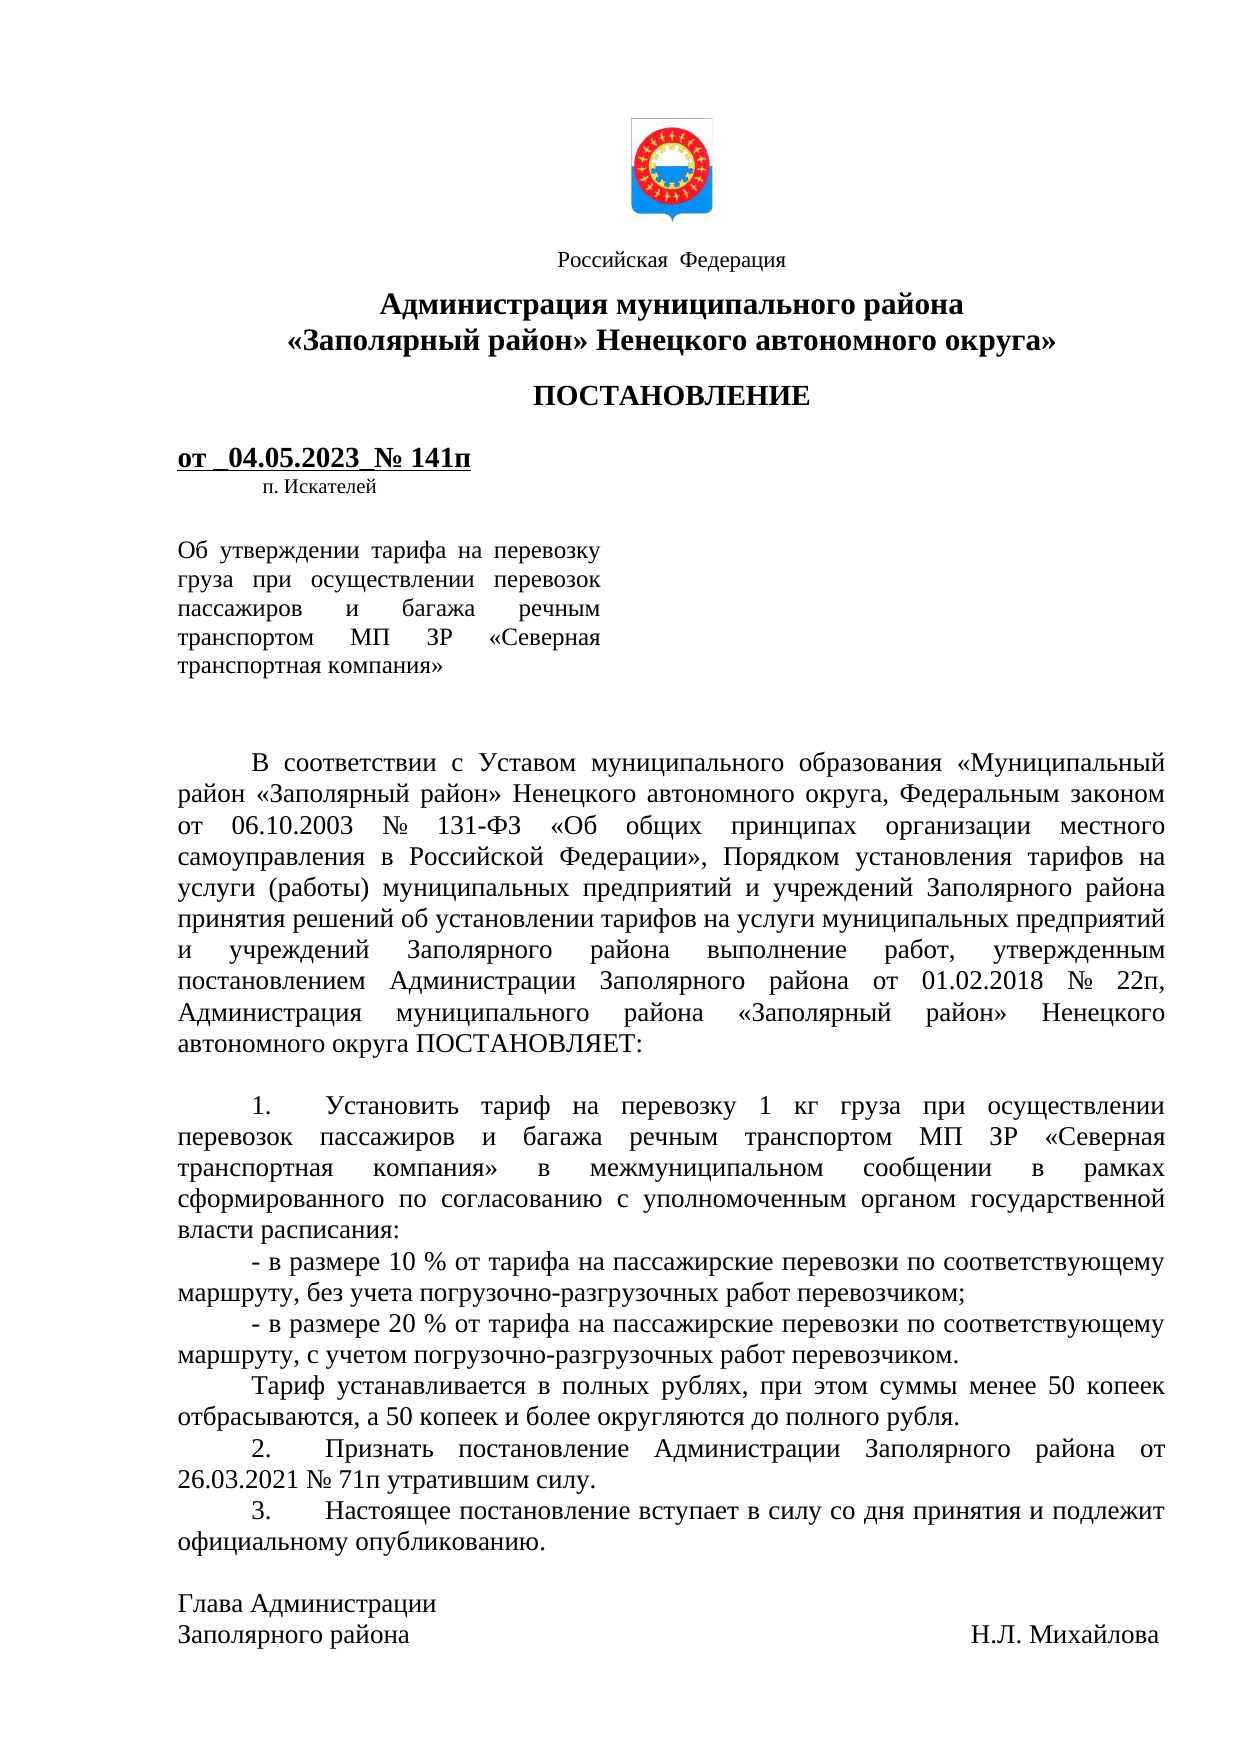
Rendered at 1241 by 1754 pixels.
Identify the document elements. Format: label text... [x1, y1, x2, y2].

text от _04.05.2023_№ 141п [177, 441, 1166, 474]
list Признать постановление Администрации Заполярного района от 26.03.2021 № 71п утратившим силу. [177, 1432, 1166, 1494]
text Заполярного района Н.Л. Михайлова [177, 1618, 1166, 1650]
picture [631, 118, 713, 222]
text Глава Администрации [177, 1587, 1166, 1618]
table_header Об утверждении тарифа на перевозку груза при осуществлении перевозок пассажиров и багажа речным транспортом МП ЗР «Северная транспортная компания» [166, 536, 612, 679]
text Российская Федерация [177, 246, 1166, 273]
text - в размере 20 % от тарифа на пассажирские перевозки по соответствующему маршруту, с учетом погрузочно-разгрузочных работ перевозчиком. [177, 1307, 1166, 1369]
text «Заполярный район» Ненецкого автономного округа» [177, 321, 1166, 357]
text В соответствии с Уставом муниципального образования «Муниципальный район «Заполярный район» Ненецкого автономного округа, Федеральным законом от 06.10.2003 № 131-ФЗ «Об общих принципах организации местного самоуправления в Российской Федерации», Порядком установления тарифов на услуги (работы) муниципальных предприятий и учреждений Заполярного района принятия решений об установлении тарифов на услуги муниципальных предприятий и учреждений Заполярного района выполнение работ, утвержденным постановлением Администрации Заполярного района от 01.02.2018 № 22п, Администрация муниципального района «Заполярный район» Ненецкого автономного округа ПОСТАНОВЛЯЕТ: [177, 746, 1166, 1058]
list Установить тариф на перевозку 1 кг груза при осуществлении перевозок пассажиров и багажа речным транспортом МП ЗР «Северная транспортная компания» в межмуниципальном сообщении в рамках сформированного по согласованию с уполномоченным органом государственной власти расписания: [177, 1089, 1166, 1245]
text Администрация муниципального района [177, 285, 1166, 321]
text Тариф устанавливается в полных рублях, при этом суммы менее 50 копеек отбрасываются, а 50 копеек и более округляются до полного рубля. [177, 1369, 1166, 1432]
text п. Искателей [236, 474, 1166, 498]
list Настоящее постановление вступает в силу со дня принятия и подлежит официальному опубликованию. [177, 1494, 1166, 1556]
text ПОСТАНОВЛЕНИЕ [177, 378, 1166, 411]
text - в размере 10 % от тарифа на пассажирские перевозки по соответствующему маршруту, без учета погрузочно-разгрузочных работ перевозчиком; [177, 1245, 1166, 1307]
